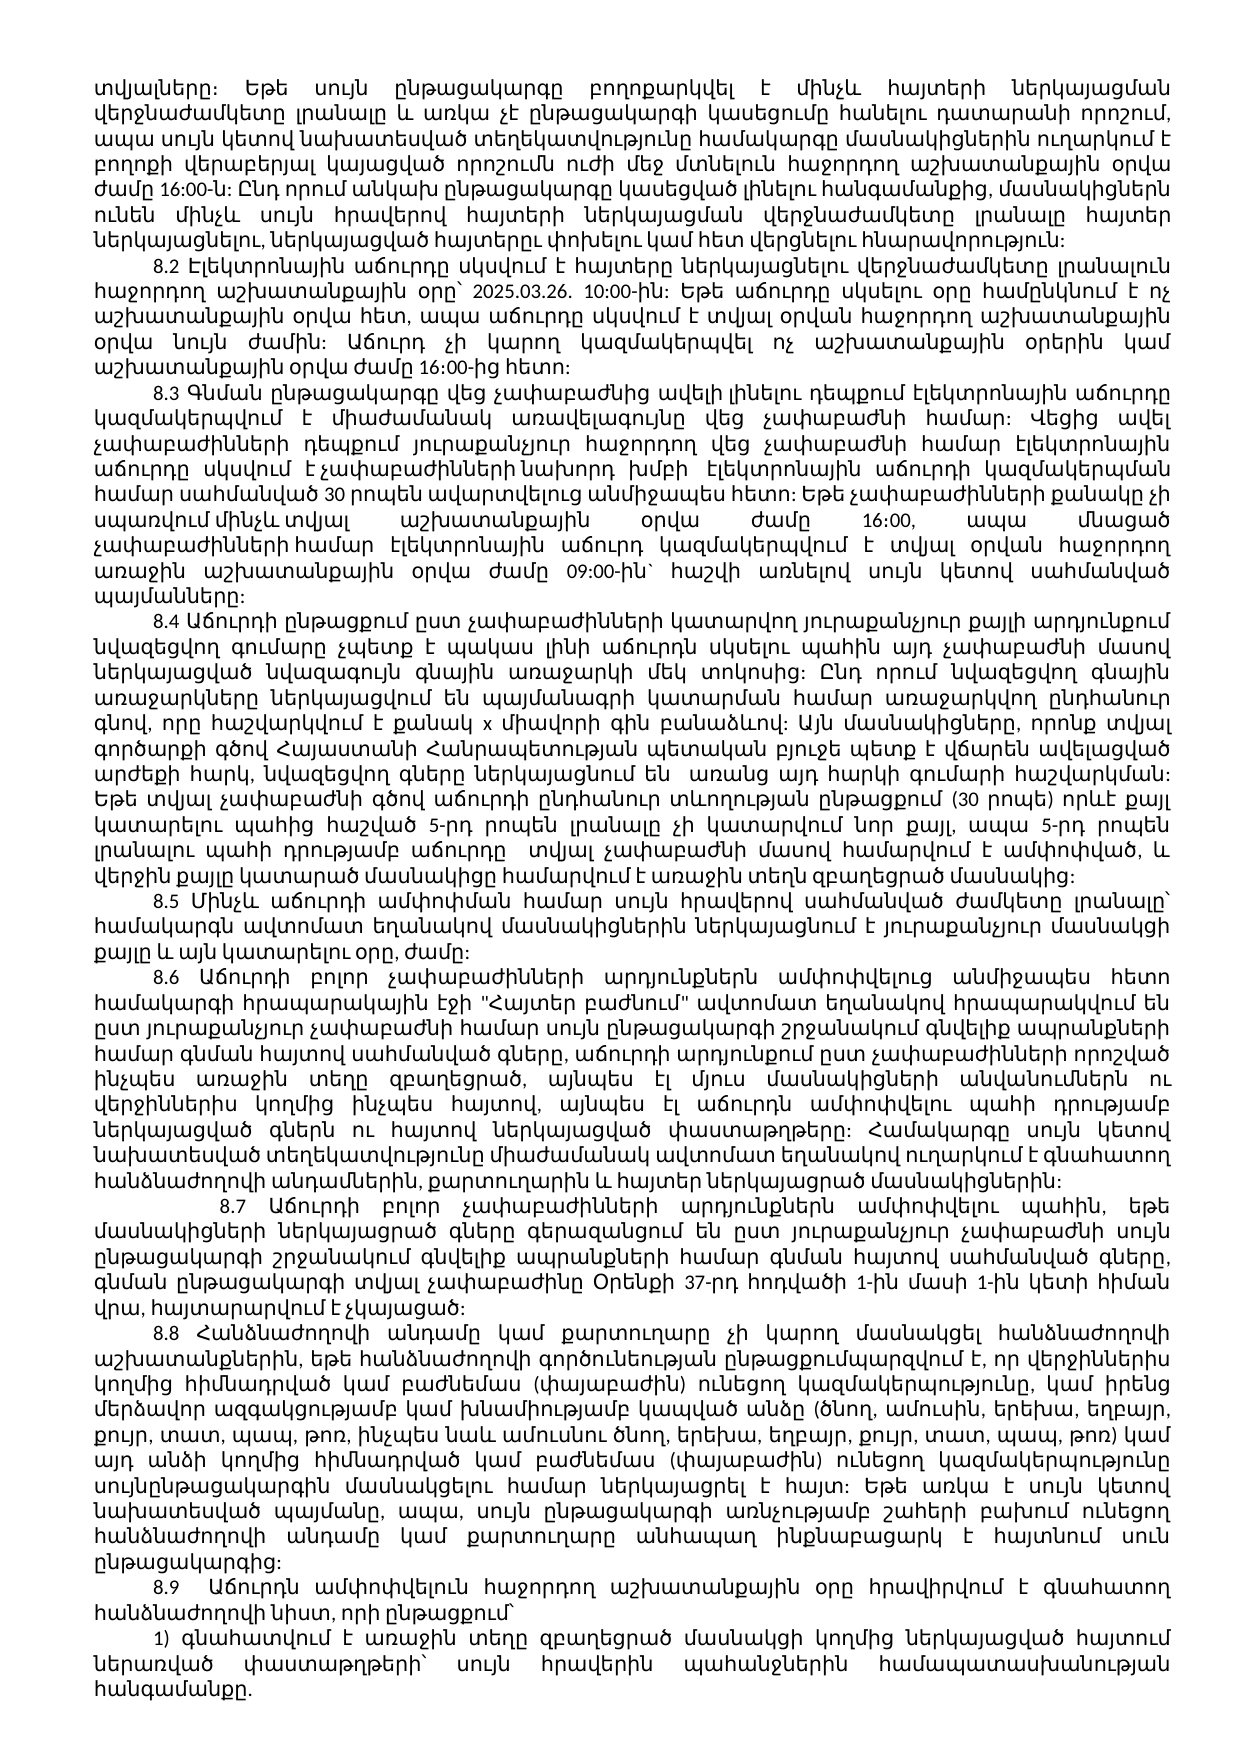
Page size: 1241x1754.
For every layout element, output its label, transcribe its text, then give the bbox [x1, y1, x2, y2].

text 8.3 Գնման ընթացակարգը վեց չափաբաժնից ավելի լինելու դեպքում էլեկտրոնային աճուրդը կազմակերպվում է միաժամանակ առավելագույնը վեց չափաբաժնի համար: Վեցից ավել չափաբաժինների դեպքում յուրաքանչյուր հաջորդող վեց չափաբաժնի համար էլեկտրոնային աճուրդը սկսվում է չափաբաժինների նախորդ խմբի էլեկտրոնային աճուրդի կազմակերպման համար սահմանված 30 րոպեն ավարտվելուց անմիջապես հետո: Եթե չափաբաժինների քանակը չի սպառվում մինչև տվյալ աշխատանքային օրվա ժամը 16։00, ապա մնացած չափաբաժինների համար էլեկտրոնային աճուրդ կազմակերպվում է տվյալ օրվան հաջորդող առաջին աշխատանքային օրվա ժամը 09:00-ին` հաշվի առնելով սույն կետով սահմանված պայմանները: [94, 380, 1171, 609]
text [94, 75, 1171, 253]
text 8.9 Աճուրդն ամփոփվելուն հաջորդող աշխատանքային օրը հրավիրվում է գնահատող հանձնաժողովի նիստ, որի ընթացքում՝ [94, 1574, 1171, 1625]
text 8.4 Աճուրդի ընթացքում ըստ չափաբաժինների կատարվող յուրաքանչյուր քայլի արդյունքում նվազեցվող գումարը չպետք է պակաս լինի աճուրդն սկսելու պահին այդ չափաբաժնի մասով ներկայացված նվազագույն գնային առաջարկի մեկ տոկոսից: Ընդ որում նվազեցվող գնային առաջարկները ներկայացվում են պայմանագրի կատարման համար առաջարկվող ընդհանուր գնով, որը հաշվարկվում է քանակ x միավորի գին բանաձևով: Այն մասնակիցները, որոնք տվյալ գործարքի գծով Հայաստանի Հանրապետության պետական բյուջե պետք է վճարեն ավելացված արժեքի հարկ, նվազեցվող գները ներկայացնում են առանց այդ հարկի գումարի հաշվարկման: Եթե տվյալ չափաբաժնի գծով աճուրդի ընդհանուր տևողության ընթացքում (30 րոպե) որևէ քայլ կատարելու պահից հաշված 5-րդ րոպեն լրանալը չի կատարվում նոր քայլ, ապա 5-րդ րոպեն լրանալու պահի դրությամբ աճուրդը տվյալ չափաբաժնի մասով համարվում է ամփոփված, և վերջին քայլը կատարած մասնակիցը համարվում է առաջին տեղն զբաղեցրած մասնակից: [94, 609, 1171, 888]
text 8.8 Հանձնաժողովի անդամը կամ քարտուղարը չի կարող մասնակցել հանձնաժողովի աշխատանքներին, եթե հանձնաժողովի գործունեության ընթացքումպարզվում է, որ վերջիններիս կողմից հիմնադրված կամ բաժնեմաս (փայաբաժին) ունեցող կազմակերպությունը, կամ իրենց մերձավոր ազգակցությամբ կամ խնամիությամբ կապված անձը (ծնող, ամուսին, երեխա, եղբայր, քույր, տատ, պապ, թոռ, ինչպես նաև ամուսնու ծնող, երեխա, եղբայր, քույր, տատ, պապ, թոռ) կամ այդ անձի կողմից հիմնադրված կամ բաժնեմաս (փայաբաժին) ունեցող կազմակերպությունը սույնընթացակարգին մասնակցելու համար ներկայացրել է հայտ: Եթե առկա է սույն կետով նախատեսված պայմանը, ապա, սույն ընթացակարգի առնչությամբ շահերի բախում ունեցող հանձնաժողովի անդամը կամ քարտուղարը անհապաղ ինքնաբացարկ է հայտնում սուն ընթացակարգից: [94, 1320, 1171, 1574]
text 8.5 Մինչև աճուրդի ամփոփման համար սույն հրավերով սահմանված ժամկետը լրանալը՝ համակարգն ավտոմատ եղանակով մասնակիցներին ներկայացնում է յուրաքանչյուր մասնակցի քայլը և այն կատարելու օրը, ժամը: [94, 888, 1171, 964]
text 1) գնահատվում է առաջին տեղը զբաղեցրած մասնակցի կողմից ներկայացված հայտում ներառված փաստաթղթերի՝ սույն հրավերին պահանջներին համապատասխանության հանգամանքը. [94, 1625, 1171, 1702]
text 8.2 Էլեկտրոնային աճուրդը սկսվում է հայտերը ներկայացնելու վերջնաժամկետը լրանալուն հաջորդող աշխատանքային օրը՝ 2025.03.26. 10:00 -ին: Եթե աճուրդը սկսելու օրը համընկնում է ոչ աշխատանքային օրվա հետ, ապա աճուրդը սկսվում է տվյալ օրվան հաջորդող աշխատանքային օրվա նույն ժամին: Աճուրդ չի կարող կազմակերպվել ոչ աշխատանքային օրերին կամ աշխատանքային օրվա ժամը 16։00-ից հետո: [94, 253, 1171, 380]
text 8.6 Աճուրդի բոլոր չափաբաժինների արդյունքներն ամփոփվելուց անմիջապես հետո համակարգի հրապարակային էջի "Հայտեր բաժնում" ավտոմատ եղանակով հրապարակվում են ըստ յուրաքանչյուր չափաբաժնի համար սույն ընթացակարգի շրջանակում գնվելիք ապրանքների համար գնման հայտով սահմանված գները, աճուրդի արդյունքում ըստ չափաբաժինների որոշված ինչպես առաջին տեղը զբաղեցրած, այնպես էլ մյուս մասնակիցների անվանումներն ու վերջիններիս կողմից ինչպես հայտով, այնպես էլ աճուրդն ամփոփվելու պահի դրությամբ ներկայացված գներն ու հայտով ներկայացված փաստաթղթերը: Համակարգը սույն կետով նախատեսված տեղեկատվությունը միաժամանակ ավտոմատ եղանակով ուղարկում է գնահատող հանձնաժողովի անդամներին, քարտուղարին և հայտեր ներկայացրած մասնակիցներին: [94, 964, 1171, 1193]
text 8.7 Աճուրդի բոլոր չափաբաժինների արդյունքներն ամփոփվելու պահին, եթե մասնակիցների ներկայացրած գները գերազանցում են ըստ յուրաքանչյուր չափաբաժնի սույն ընթացակարգի շրջանակում գնվելիք ապրանքների համար գնման հայտով սահմանված գները, գնման ընթացակարգի տվյալ չափաբաժինը Օրենքի 37-րդ հոդվածի 1-ին մասի 1-ին կետի հիման վրա, հայտարարվում է չկայացած: [94, 1193, 1171, 1320]
